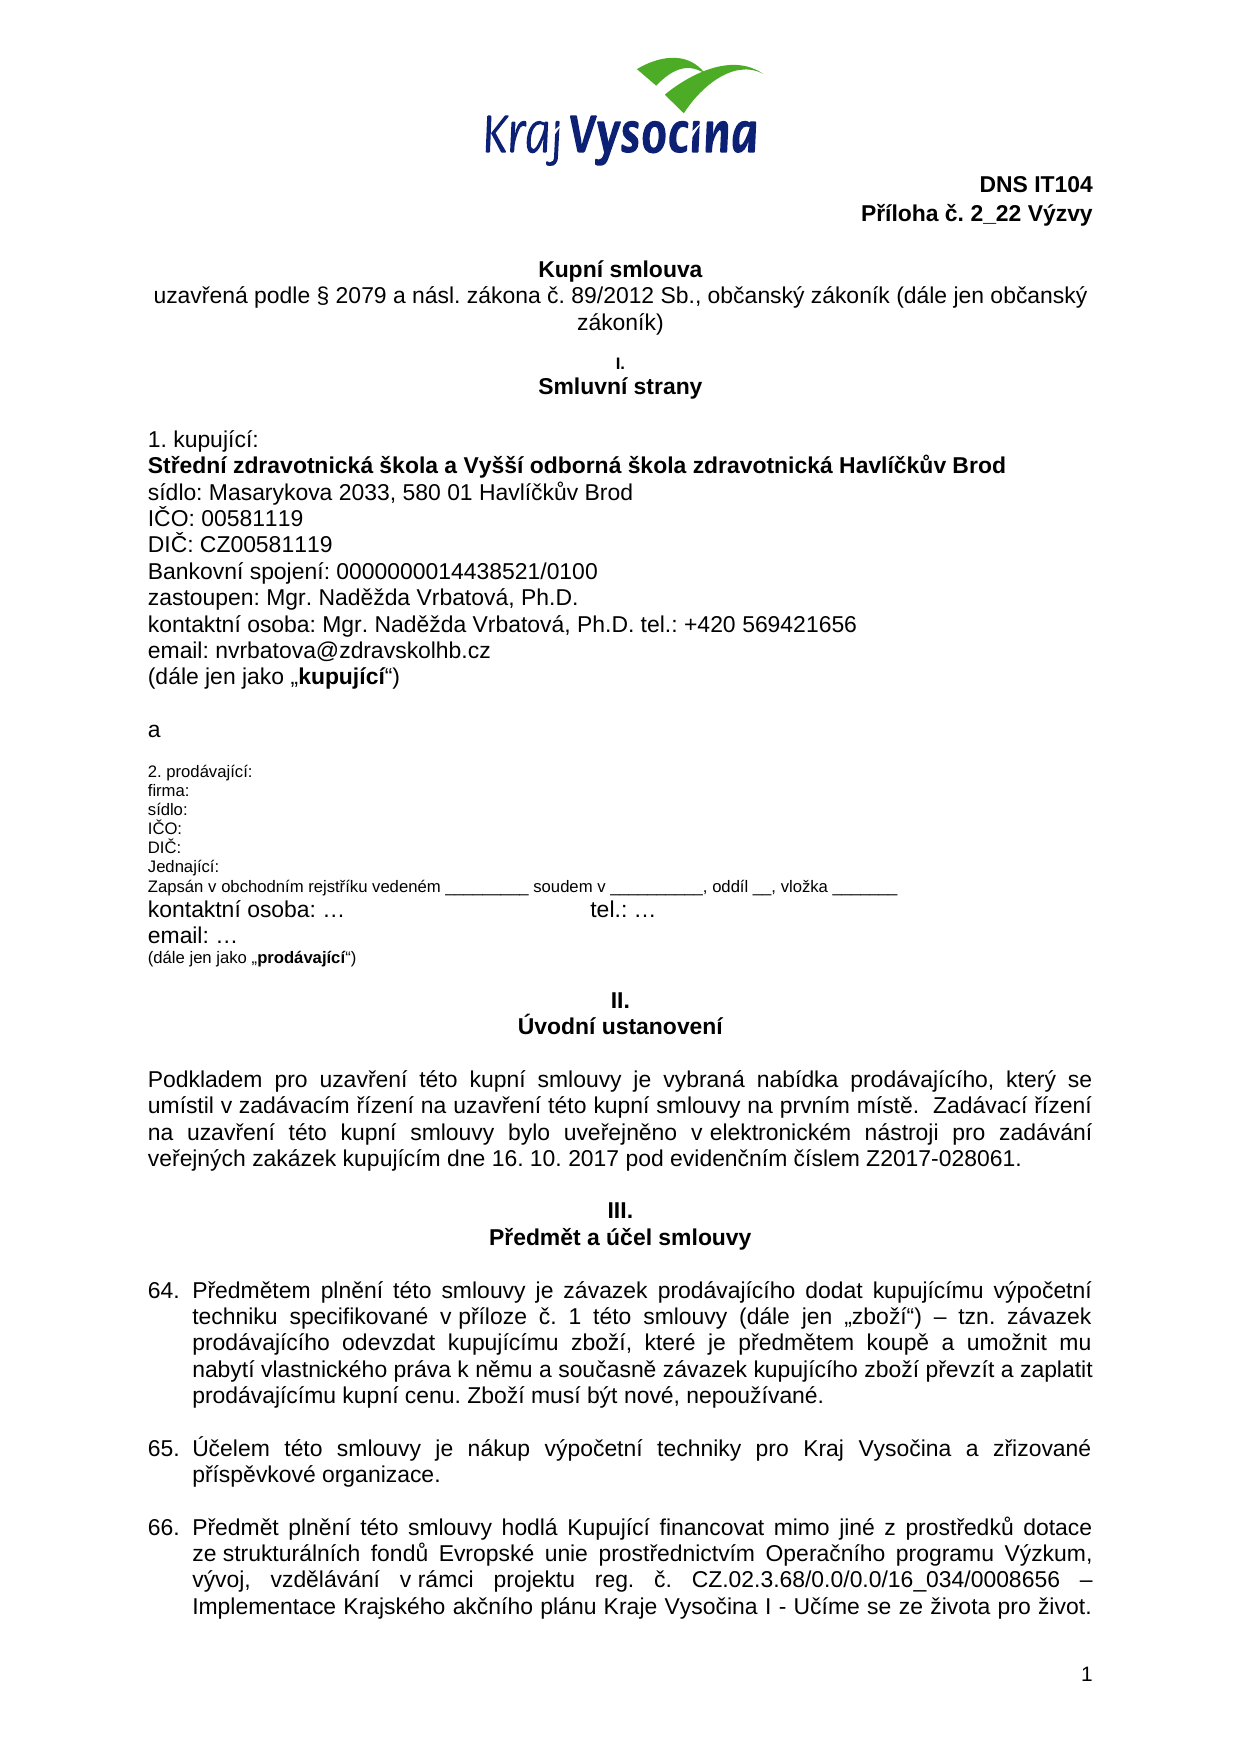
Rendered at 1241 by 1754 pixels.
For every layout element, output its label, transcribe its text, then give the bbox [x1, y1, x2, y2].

text Kupní smlouva [148, 256, 1092, 282]
list sídlo: [148, 800, 1092, 819]
text email: … [148, 922, 1092, 948]
text a [148, 716, 1092, 742]
text Střední zdravotnická škola a Vyšší odborná škola zdravotnická Havlíčkův Brod [148, 452, 1092, 479]
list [148, 1514, 1092, 1619]
text uzavřená podle § násl. zákona č. 89/2012 Sb., občanský zákoník (dále jen občanský zákoník) [148, 282, 1092, 335]
text Úvodní ustanovení [148, 1013, 1092, 1039]
text email: nvrbatova@zdravskolhb.cz [148, 637, 1092, 663]
text Příloha č. 2_22 Výzvy [148, 198, 1092, 227]
text sídlo: Masarykova 2033, 580 01 Havlíčkův Brod [148, 479, 1092, 505]
list IČO: [148, 819, 1092, 838]
list Předmětem plnění této smlouvy je závazek prodávajícího dodat kupujícímu výpočetní techniku specifikované v příloze č. 1 této smlouvy (dále jen „zboží“) – tzn. závazek prodávajícího odevzdat kupujícímu zboží, které je předmětem koupě a umožnit mu nabytí vlastnického práva k němu a současně závazek kupujícího zboží převzít a zaplatit prodávajícímu kupní cenu. Zboží musí být nové, nepoužívané. [148, 1277, 1092, 1408]
text 1. kupující: [148, 426, 1092, 452]
text Bankovní spojení: 0000000014438521/0100 [148, 558, 1092, 584]
text kontaktní osoba: … tel.: … [148, 896, 1092, 922]
text kontaktní osoba: Mgr. Naděžda Vrbatová, Ph.D. tel.: +420 569421656 [148, 611, 1092, 637]
list Jednající: Zapsán v obchodním rejstříku vedeném _________ soudem v __________, oddíl __, vložka _______ [148, 857, 1092, 896]
text DIČ: CZ00581119 [148, 531, 1092, 558]
list Účelem této smlouvy je nákup výpočetní techniky pro Kraj Vysočina a zřizované příspěvkové organizace. [148, 1435, 1092, 1487]
text Předmět a účel smlouvy [148, 1224, 1092, 1250]
text III. [148, 1197, 1092, 1224]
text DNS IT104 [148, 168, 1092, 198]
list 2. prodávající: [148, 761, 1092, 781]
text IČO: 00581119 [148, 505, 1092, 531]
text zastoupen: Mgr. Naděžda Vrbatová, Ph.D. [148, 584, 1092, 611]
list firma: [148, 781, 1092, 800]
text II. [148, 987, 1092, 1013]
list (dále jen jako „prodávající“) [148, 948, 1092, 967]
text (dále jen jako „kupující“) [148, 663, 1092, 689]
text Smluvní strany [148, 373, 1092, 400]
list DIČ: [148, 838, 1092, 857]
text Podkladem pro uzavření této kupní smlouvy je vybraná nabídka prodávajícího, který se umístil v zadávacím řízení na uzavření této kupní smlouvy na prvním místě. Zadávací řízení na uzavření této kupní smlouvy bylo uveřejněno v elektronickém nástroji pro zadávání veřejných zakázek kupujícím dne 16. 10. 2017 pod evidenčním číslem Z2017-028061. [148, 1066, 1092, 1171]
list I. [148, 354, 1092, 373]
